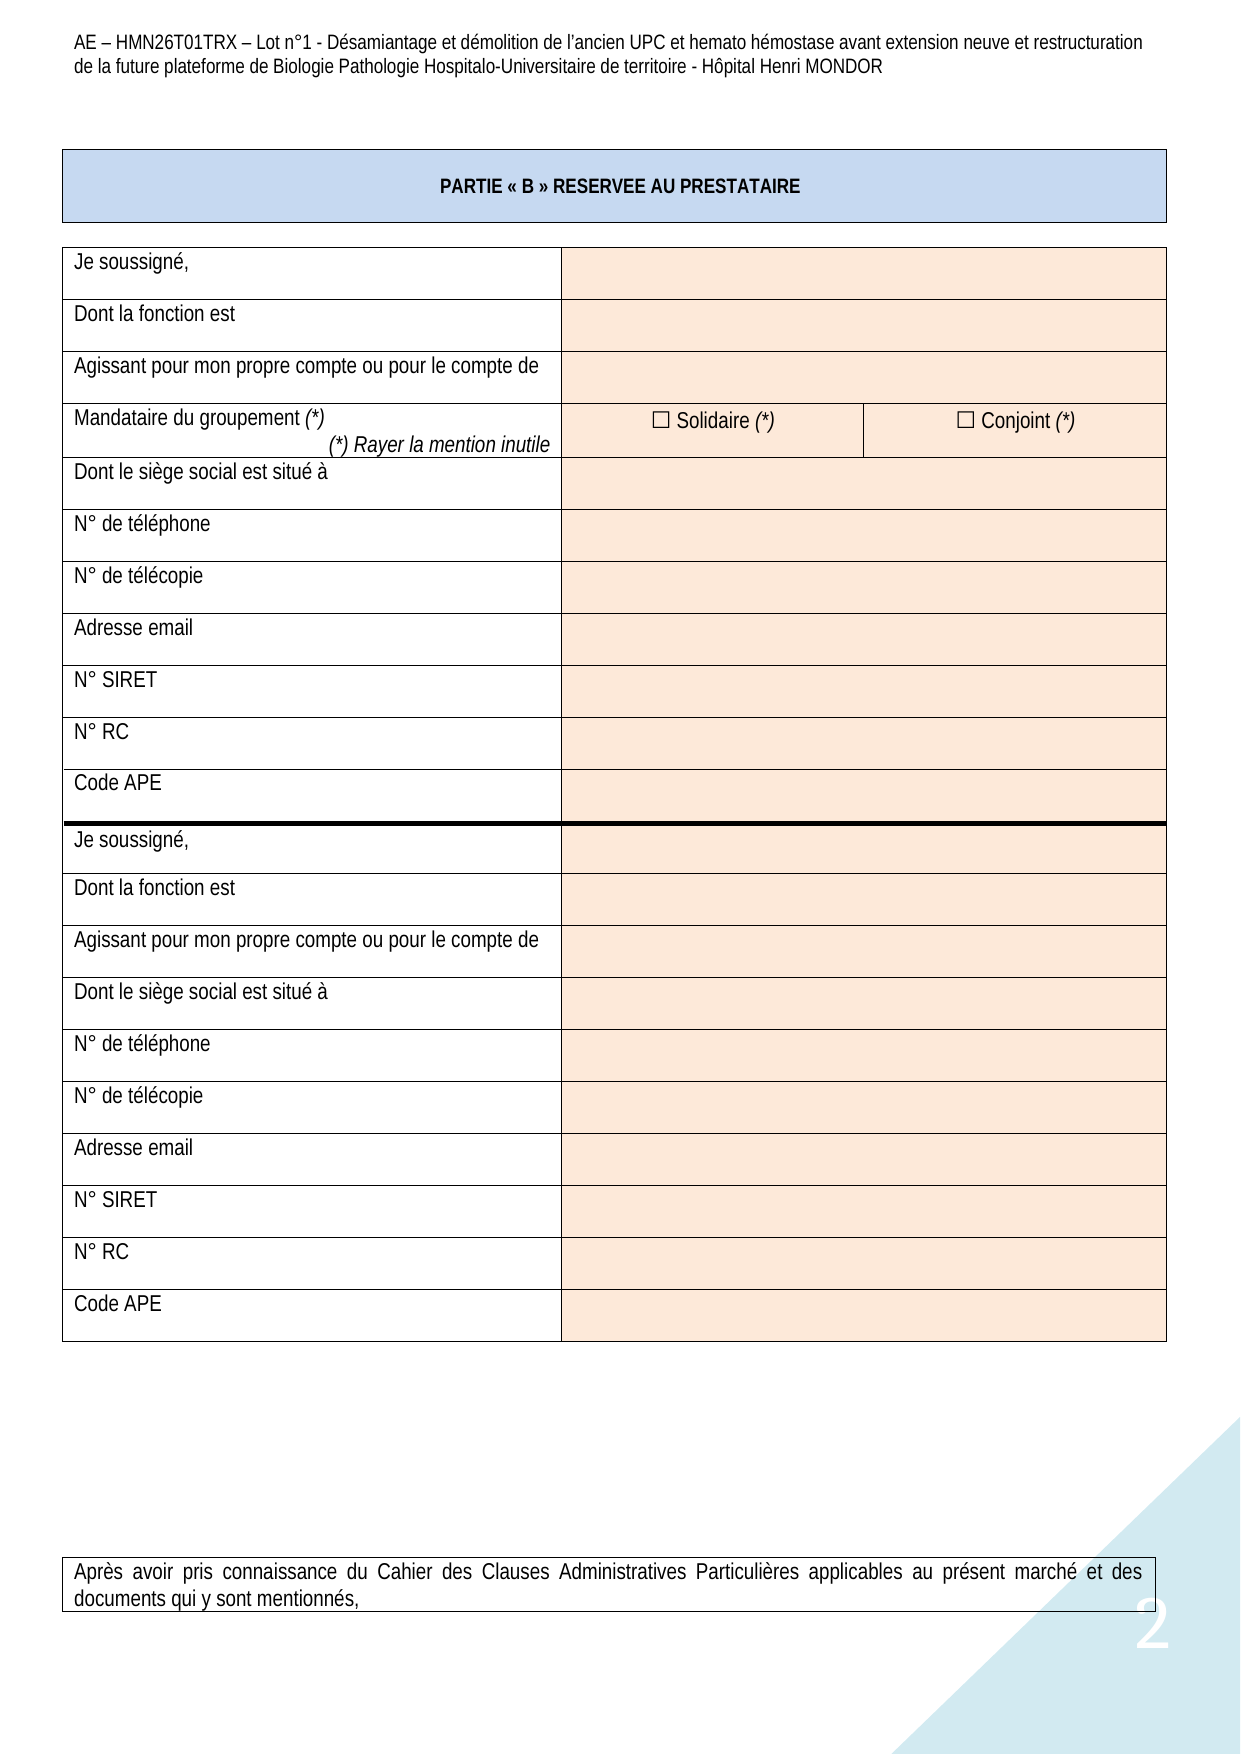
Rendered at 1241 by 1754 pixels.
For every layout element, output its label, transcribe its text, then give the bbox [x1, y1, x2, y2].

table_cell [562, 510, 1166, 561]
table_cell N° RC [63, 718, 561, 769]
table_cell [562, 352, 1166, 403]
table_cell N° de télécopie [63, 562, 561, 613]
table_cell [562, 1030, 1166, 1081]
table_cell N° de télécopie [63, 1082, 561, 1133]
table_cell [562, 718, 1166, 769]
table_cell N° de téléphone [63, 1030, 561, 1081]
table_cell Je soussigné, [63, 822, 561, 873]
table_cell [562, 874, 1166, 925]
table_cell [562, 770, 1166, 821]
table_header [63, 1558, 1155, 1611]
table_cell [562, 826, 1166, 873]
table_cell Mandataire du groupement (*) (*) Rayer la mention inutile [63, 404, 561, 457]
table_cell [562, 926, 1166, 977]
table_cell N° RC [63, 1238, 561, 1289]
table_cell N° SIRET [63, 1186, 561, 1237]
table_cell [562, 1238, 1166, 1289]
table_cell Dont le siège social est situé à [63, 458, 561, 509]
table_header Je soussigné, [63, 248, 561, 299]
table_cell Dont la fonction est [63, 874, 561, 925]
table_cell N° SIRET [63, 666, 561, 717]
table_header PARTIE « B » RESERVEE AU PRESTATAIRE [63, 150, 1166, 222]
table_cell [562, 1082, 1166, 1133]
table_cell Adresse email [63, 1134, 561, 1185]
table_cell Dont le siège social est situé à [63, 978, 561, 1029]
table_header [562, 248, 1166, 299]
table_cell Code APE [63, 1290, 561, 1341]
table_cell [562, 614, 1166, 665]
table_cell Adresse email [63, 614, 561, 665]
table_cell [562, 978, 1166, 1029]
table_cell [562, 300, 1166, 351]
table_cell Solidaire (*) [562, 404, 863, 457]
table_cell [562, 666, 1166, 717]
table_cell N° de téléphone [63, 510, 561, 561]
table_cell Agissant pour mon propre compte ou pour le compte de [63, 352, 561, 403]
table_cell [562, 1134, 1166, 1185]
table_cell Dont la fonction est [63, 300, 561, 351]
table_cell Agissant pour mon propre compte ou pour le compte de [63, 926, 561, 977]
table_cell Code APE [63, 770, 561, 821]
table_cell Conjoint (*) [864, 404, 1166, 457]
table_cell [562, 1290, 1166, 1341]
table_cell [562, 1186, 1166, 1237]
table_cell [562, 458, 1166, 509]
table_cell [562, 562, 1166, 613]
